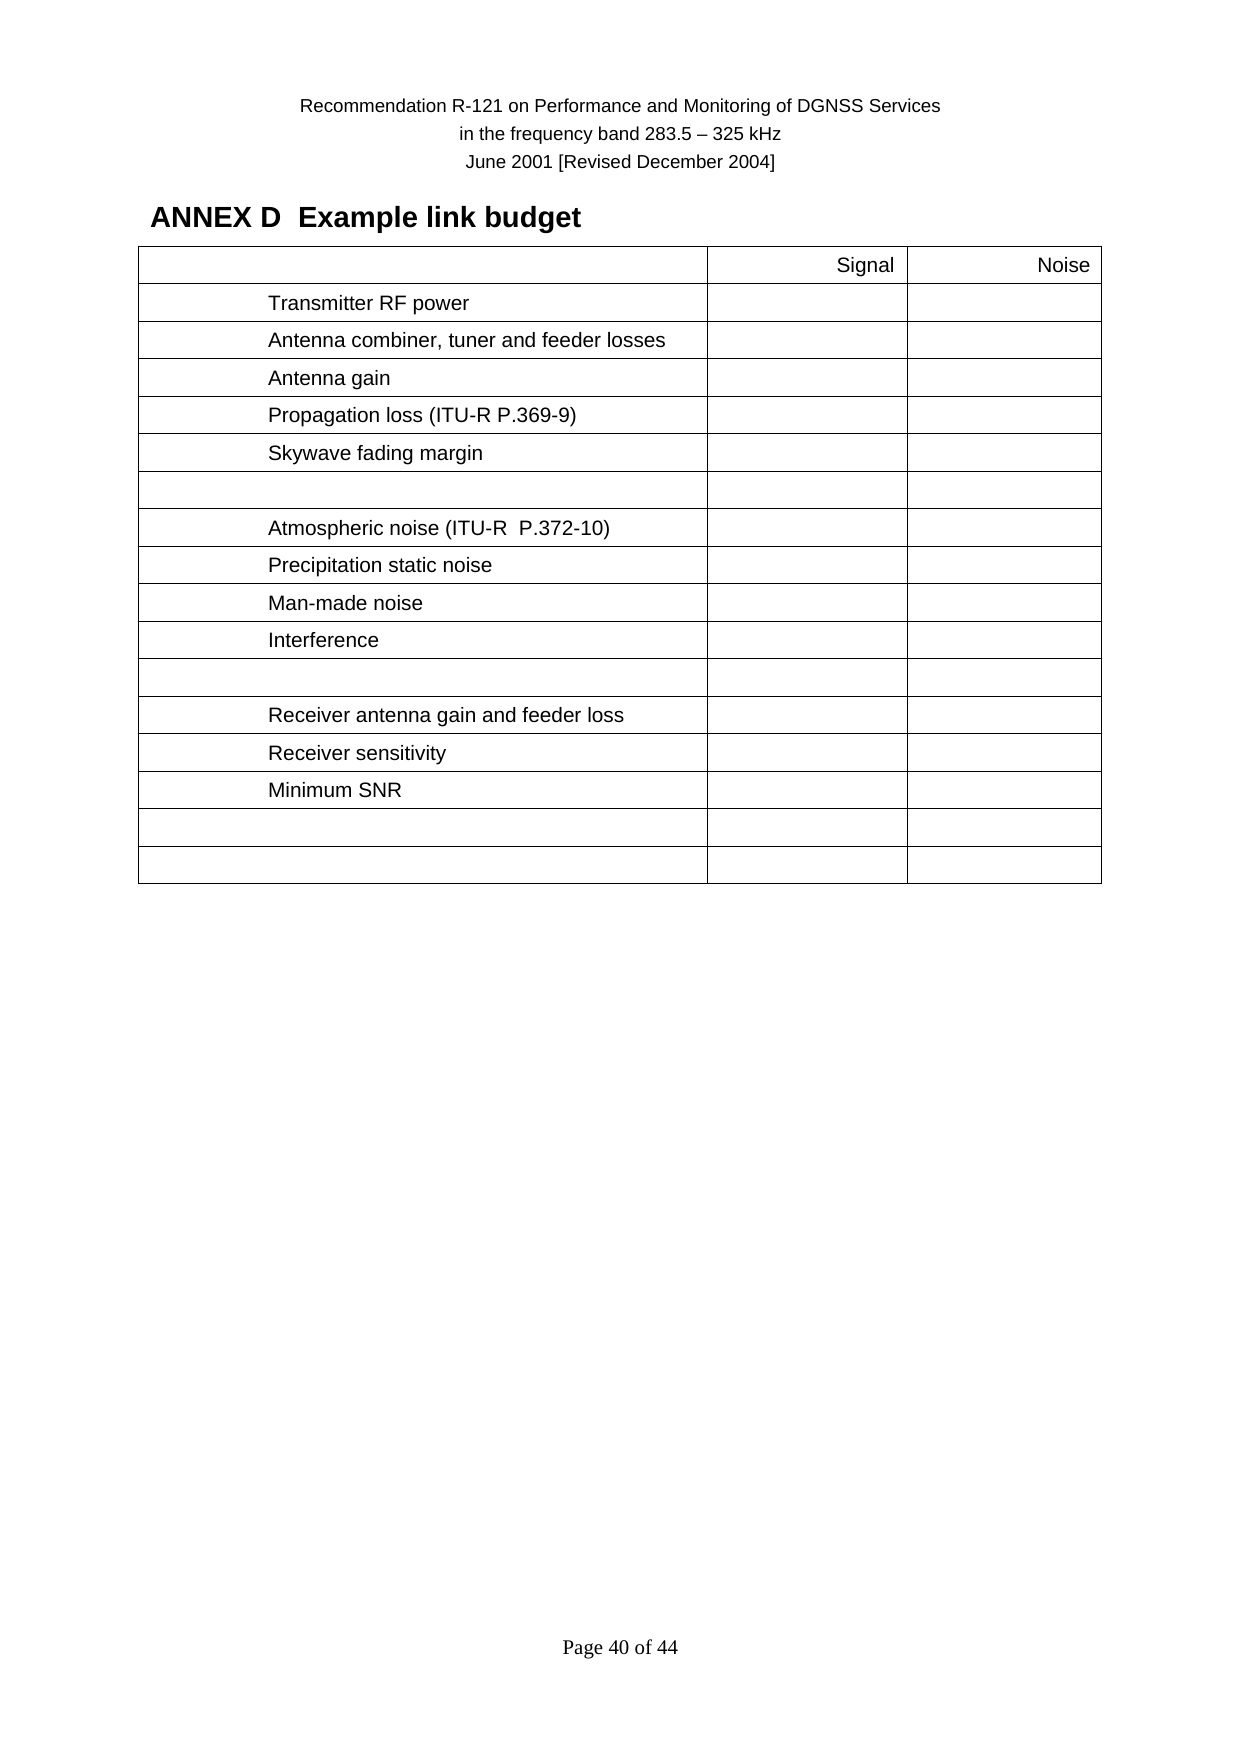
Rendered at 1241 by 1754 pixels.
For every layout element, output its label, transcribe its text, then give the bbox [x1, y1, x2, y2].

table_cell Transmitter RF power [139, 284, 707, 321]
table_cell [708, 847, 907, 883]
table_cell Receiver antenna gain and feeder loss [139, 697, 707, 733]
table_cell [708, 322, 907, 358]
table_cell [708, 434, 907, 471]
table_cell [908, 509, 1101, 546]
table_cell [908, 472, 1101, 508]
table_cell Skywave fading margin [139, 434, 707, 471]
subtitle ANNEX D Example link budget [150, 200, 1090, 233]
table_cell [908, 622, 1101, 658]
table_cell [708, 284, 907, 321]
table_cell [139, 809, 707, 846]
table_cell [708, 359, 907, 396]
table_cell [708, 584, 907, 621]
table_cell [908, 809, 1101, 846]
table_cell [708, 472, 907, 508]
table_cell [708, 509, 907, 546]
table_cell [908, 434, 1101, 471]
table_cell Propagation loss (ITU-R P.369-9) [139, 397, 707, 433]
table_cell [908, 322, 1101, 358]
table_cell [908, 284, 1101, 321]
table_cell [908, 847, 1101, 883]
table_cell Precipitation static noise [139, 547, 707, 583]
table_cell [708, 397, 907, 433]
table_cell [708, 809, 907, 846]
table_cell [908, 697, 1101, 733]
table_cell [708, 659, 907, 696]
table_cell [908, 359, 1101, 396]
table_cell Antenna combiner, tuner and feeder losses [139, 322, 707, 358]
table_cell [708, 622, 907, 658]
table_cell Antenna gain [139, 359, 707, 396]
table_cell [908, 584, 1101, 621]
table_cell [139, 847, 707, 883]
table_cell Man-made noise [139, 584, 707, 621]
table_cell [708, 547, 907, 583]
table_cell [908, 659, 1101, 696]
table_cell [708, 772, 907, 808]
table_cell [908, 547, 1101, 583]
table_cell Atmospheric noise (ITU-R P.372-10) [139, 509, 707, 546]
table_cell [908, 772, 1101, 808]
table_header [139, 247, 707, 283]
table_cell [139, 659, 707, 696]
table_header Signal [708, 247, 907, 283]
table_cell Interference [139, 622, 707, 658]
table_cell Minimum SNR [139, 772, 707, 808]
table_cell Receiver sensitivity [139, 734, 707, 771]
table_cell [708, 697, 907, 733]
table_cell [139, 472, 707, 508]
table_cell [908, 397, 1101, 433]
table_cell [908, 734, 1101, 771]
table_cell [708, 734, 907, 771]
table_header Noise [908, 247, 1101, 283]
